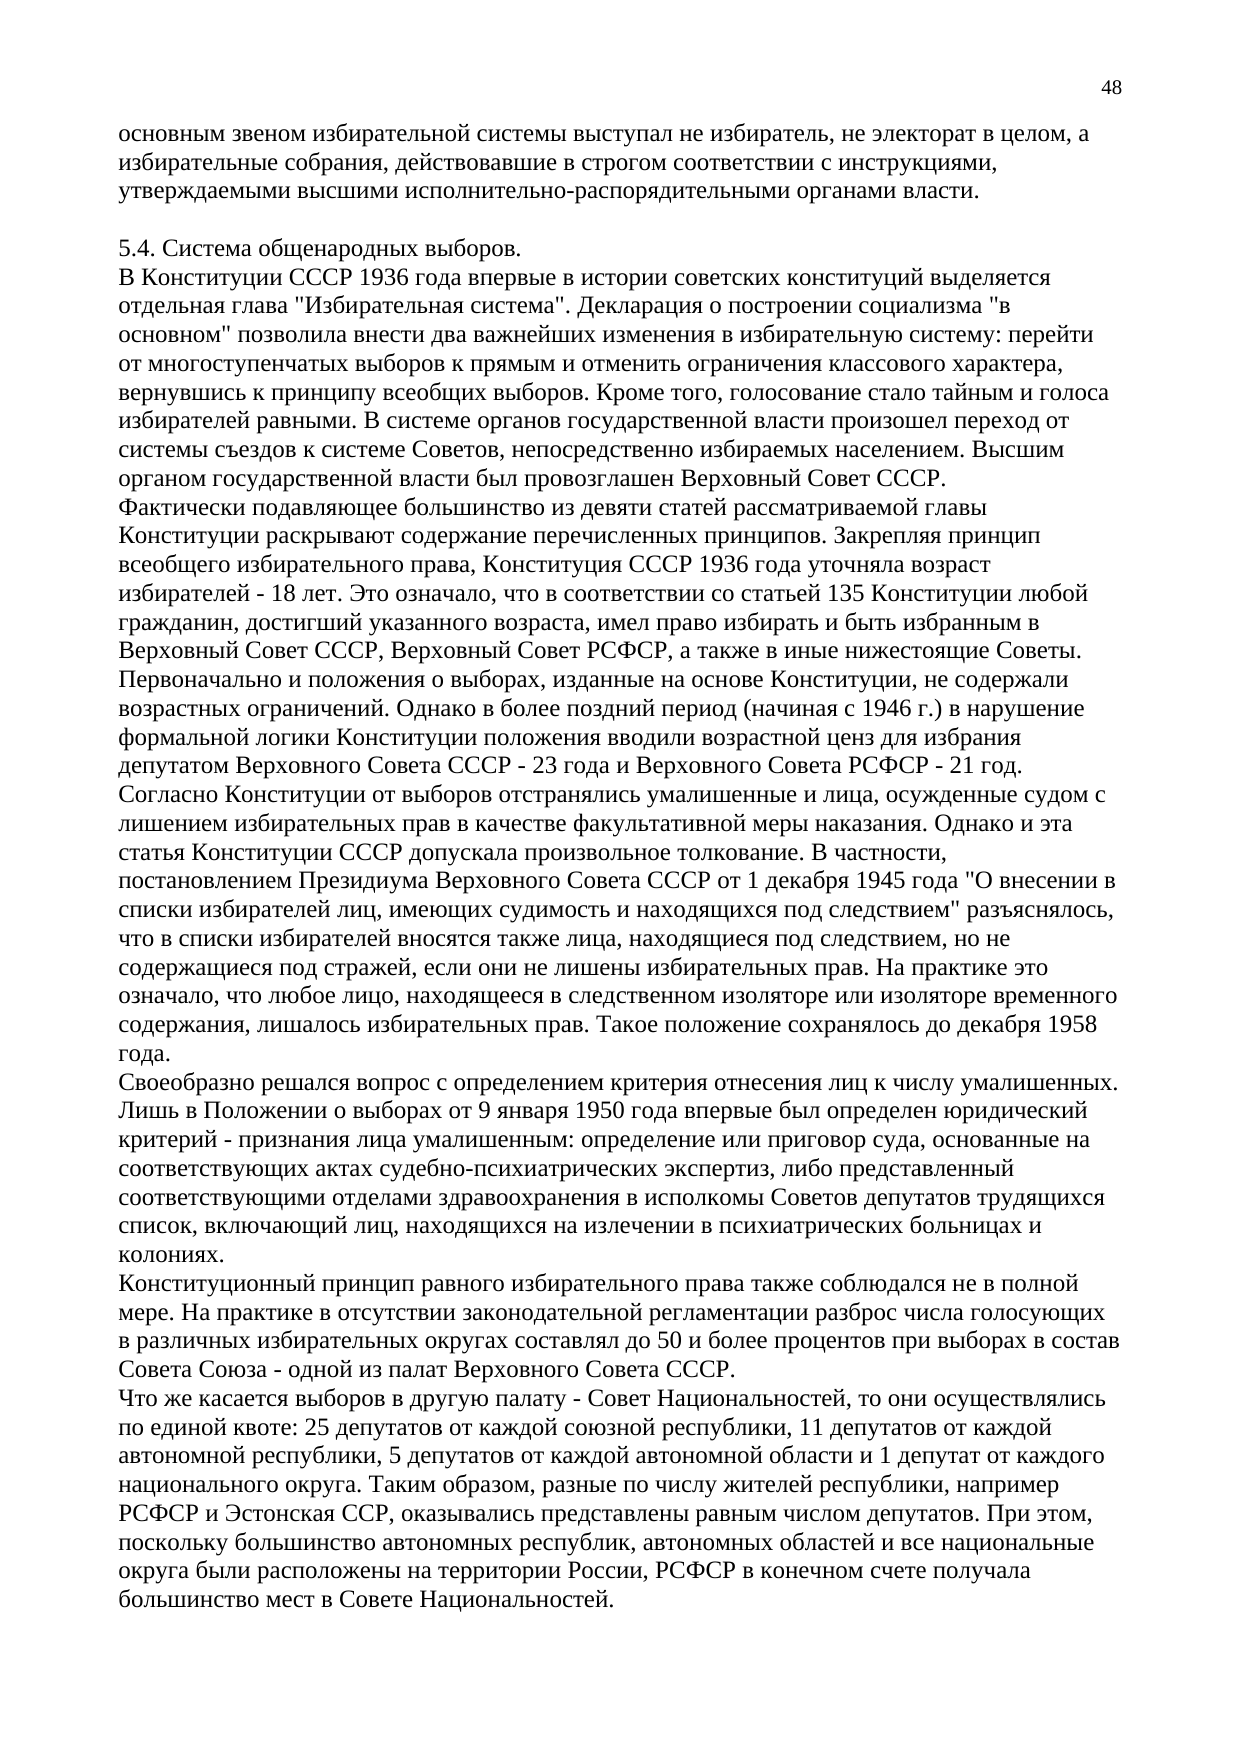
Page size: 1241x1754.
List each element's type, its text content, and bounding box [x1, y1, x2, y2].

text 5.4. Система общенародных выборов. [118, 233, 1122, 262]
text Что же касается выборов в другую палату - Совет Национальностей, то они осуществлялись по единой квоте: 25 депутатов от каждой союзной республики, 11 депутатов от каждой автономной республики, 5 депутатов от каждой автономной области и 1 депутат от каждого национального округа. Таким образом, разные по числу жителей республики, например РСФСР и Эстонская ССР, оказывались представлены равным числом депутатов. При этом, поскольку большинство автономных республик, автономных областей и все национальные округа были расположены на территории России, РСФСР в конечном счете получала большинство мест в Совете Национальностей. [118, 1383, 1122, 1613]
text Фактически подавляющее большинство из девяти статей рассматриваемой главы Конституции раскрывают содержание перечисленных принципов. Закрепляя принцип всеобщего избирательного права, Конституция СССР 1936 года уточняла возраст избирателей - 18 лет. Это означало, что в соответствии со статьей 135 Конституции любой гражданин, достигший указанного возраста, имел право избирать и быть избранным в Верховный Совет СССР, Верховный Совет РСФСР, а также в иные нижестоящие Советы. Первоначально и положения о выборах, изданные на основе Конституции, не содержали возрастных ограничений. Однако в более поздний период (начиная с 1946 г.) в нарушение формальной логики Конституции положения вводили возрастной ценз для избрания депутатом Верховного Совета СССР - 23 года и Верховного Совета РСФСР - 21 год. [118, 492, 1122, 779]
text Согласно Конституции от выборов отстранялись умалишенные и лица, осужденные судом с лишением избирательных прав в качестве факультативной меры наказания. Однако и эта статья Конституции СССР допускала произвольное толкование. В частности, постановлением Президиума Верховного Совета СССР от 1 декабря 1945 года "О внесении в списки избирателей лиц, имеющих судимость и находящихся под следствием" разъяснялось, что в списки избирателей вносятся также лица, находящиеся под следствием, но не содержащиеся под стражей, если они не лишены избирательных прав. На практике это означало, что любое лицо, находящееся в следственном изоляторе или изоляторе временного содержания, лишалось избирательных прав. Такое положение сохранялось до декабря 1958 года. [118, 779, 1122, 1067]
text В Конституции СССР 1936 года впервые в истории советских конституций выделяется отдельная глава "Избирательная система". Декларация о построении социализма "в основном" позволила внести два важнейших изменения в избирательную систему: перейти от многоступенчатых выборов к прямым и отменить ограничения классового характера, вернувшись к принципу всеобщих выборов. Кроме того, голосование стало тайным и голоса избирателей равными. В системе органов государственной власти произошел переход от системы съездов к системе Советов, непосредственно избираемых населением. Высшим органом государственной власти был провозглашен Верховный Совет СССР. [118, 262, 1122, 492]
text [118, 118, 1122, 204]
text Своеобразно решался вопрос с определением критерия отнесения лиц к числу умалишенных. Лишь в Положении о выборах от 9 января 1950 года впервые был определен юридический критерий - признания лица умалишенным: определение или приговор суда, основанные на соответствующих актах судебно-психиатрических экспертиз, либо представленный соответствующими отделами здравоохранения в исполкомы Советов депутатов трудящихся список, включающий лиц, находящихся на излечении в психиатрических больницах и колониях. [118, 1067, 1122, 1268]
text Конституционный принцип равного избирательного права также соблюдался не в полной мере. На практике в отсутствии законодательной регламентации разброс числа голосующих в различных избирательных округах составлял до 50 и более процентов при выборах в состав Совета Союза - одной из палат Верховного Совета СССР. [118, 1268, 1122, 1383]
